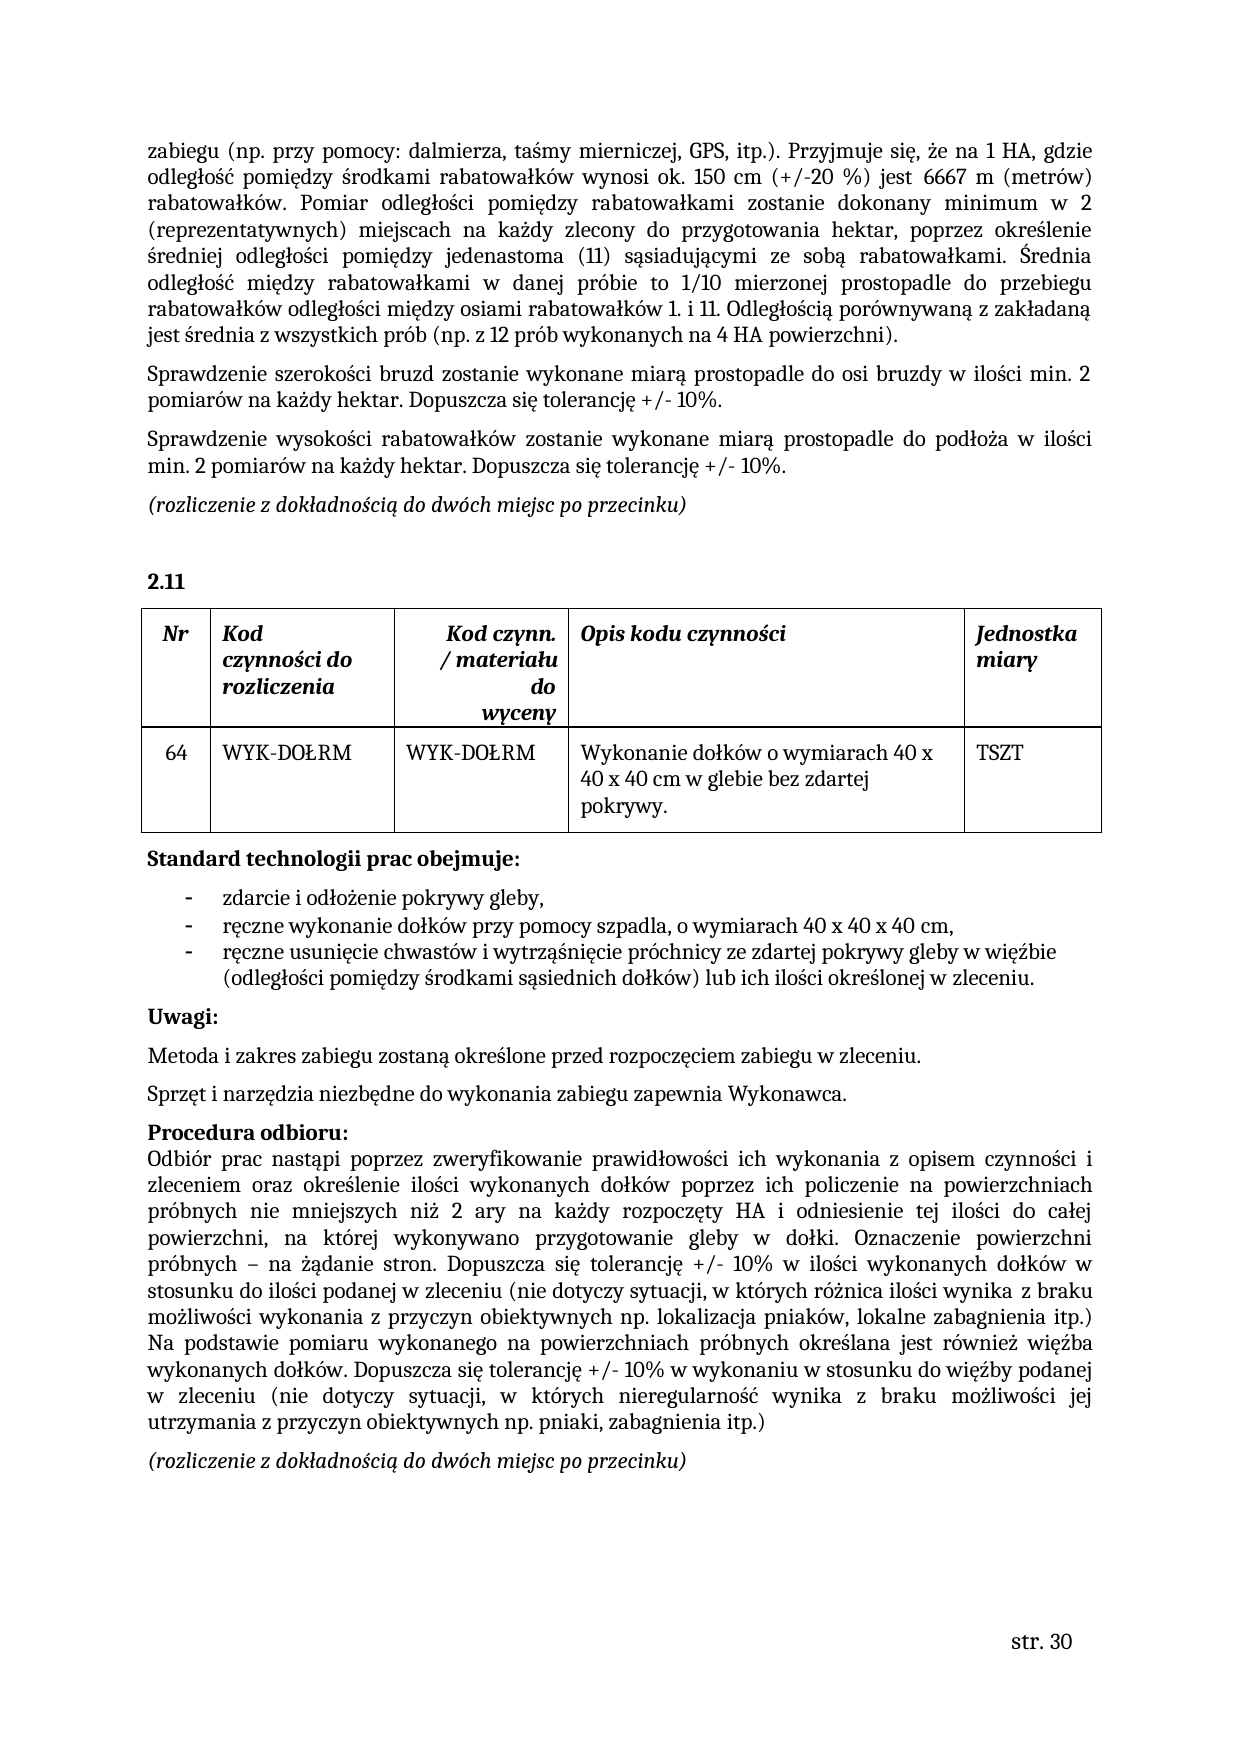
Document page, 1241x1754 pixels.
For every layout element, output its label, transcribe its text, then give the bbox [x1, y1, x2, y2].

subtitle Uwagi: [147, 1004, 1119, 1030]
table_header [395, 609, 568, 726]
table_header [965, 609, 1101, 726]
list zdarcie i odłożenie pokrywy gleby, [185, 884, 1119, 911]
text Metoda i zakres zabiegu zostaną określone przed rozpoczęciem zabiegu w zleceniu. Sprzęt i narzędzia niezbędne do wykonania zabiegu zapewnia Wykonawca. [147, 1043, 963, 1107]
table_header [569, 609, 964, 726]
text (rozliczenie z dokładnością do dwóch miejsc po przecinku) [147, 1448, 1119, 1475]
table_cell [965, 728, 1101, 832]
list ręczne wykonanie dołków przy pomocy szpadla, o wymiarach 40 x 40 x 40 cm, [185, 911, 1119, 939]
list ręczne usunięcie chwastów i wytrząśnięcie próchnicy ze zdartej pokrywy gleby w więźbie (odległości pomiędzy środkami sąsiednich dołków) lub ich ilości określonej w zleceniu. [185, 939, 1092, 991]
text Procedura odbioru: [147, 1119, 1093, 1146]
subtitle 2.11 [147, 569, 1119, 595]
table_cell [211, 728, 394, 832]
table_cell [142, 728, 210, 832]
text Sprawdzenie wysokości rabatowałków zostanie wykonane miarą prostopadle do podłoża w ilości min. 2 pomiarów na każdy hektar. Dopuszcza się tolerancję +/- 10%. [147, 426, 1092, 479]
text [147, 137, 1093, 348]
text (rozliczenie z dokładnością do dwóch miejsc po przecinku) [147, 491, 1119, 518]
text Standard technologii prac obejmuje: [147, 846, 1119, 872]
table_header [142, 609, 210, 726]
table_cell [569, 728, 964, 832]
text Sprawdzenie szerokości bruzd zostanie wykonane miarą prostopadle do osi bruzdy w ilości min. 2 pomiarów na każdy hektar. Dopuszcza się tolerancję +/- 10%. [147, 361, 1093, 414]
text Odbiór prac nastąpi poprzez zweryfikowanie prawidłowości ich wykonania z opisem czynności i zleceniem oraz określenie ilości wykonanych dołków poprzez ich policzenie na powierzchniach próbnych nie mniejszych niż 2 ary na każdy rozpoczęty HA i odniesienie tej ilości do całej powierzchni, na której wykonywano przygotowanie gleby w dołki. Oznaczenie powierzchni próbnych – na żądanie stron. Dopuszcza się tolerancję +/- 10% w ilości wykonanych dołków w stosunku do ilości podanej w zleceniu (nie dotyczy sytuacji, w których różnica ilości wynika z braku możliwości wykonania z przyczyn obiektywnych np. lokalizacja pniaków, lokalne zabagnienia itp.) Na podstawie pomiaru wykonanego na powierzchniach próbnych określana jest również więźba wykonanych dołków. Dopuszcza się tolerancję +/- 10% w wykonaniu w stosunku do więźby podanej w zleceniu (nie dotyczy sytuacji, w których nieregularność wynika z braku możliwości jej utrzymania z przyczyn obiektywnych np. pniaki, zabagnienia itp.) [147, 1146, 1093, 1436]
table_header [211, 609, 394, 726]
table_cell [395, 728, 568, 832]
